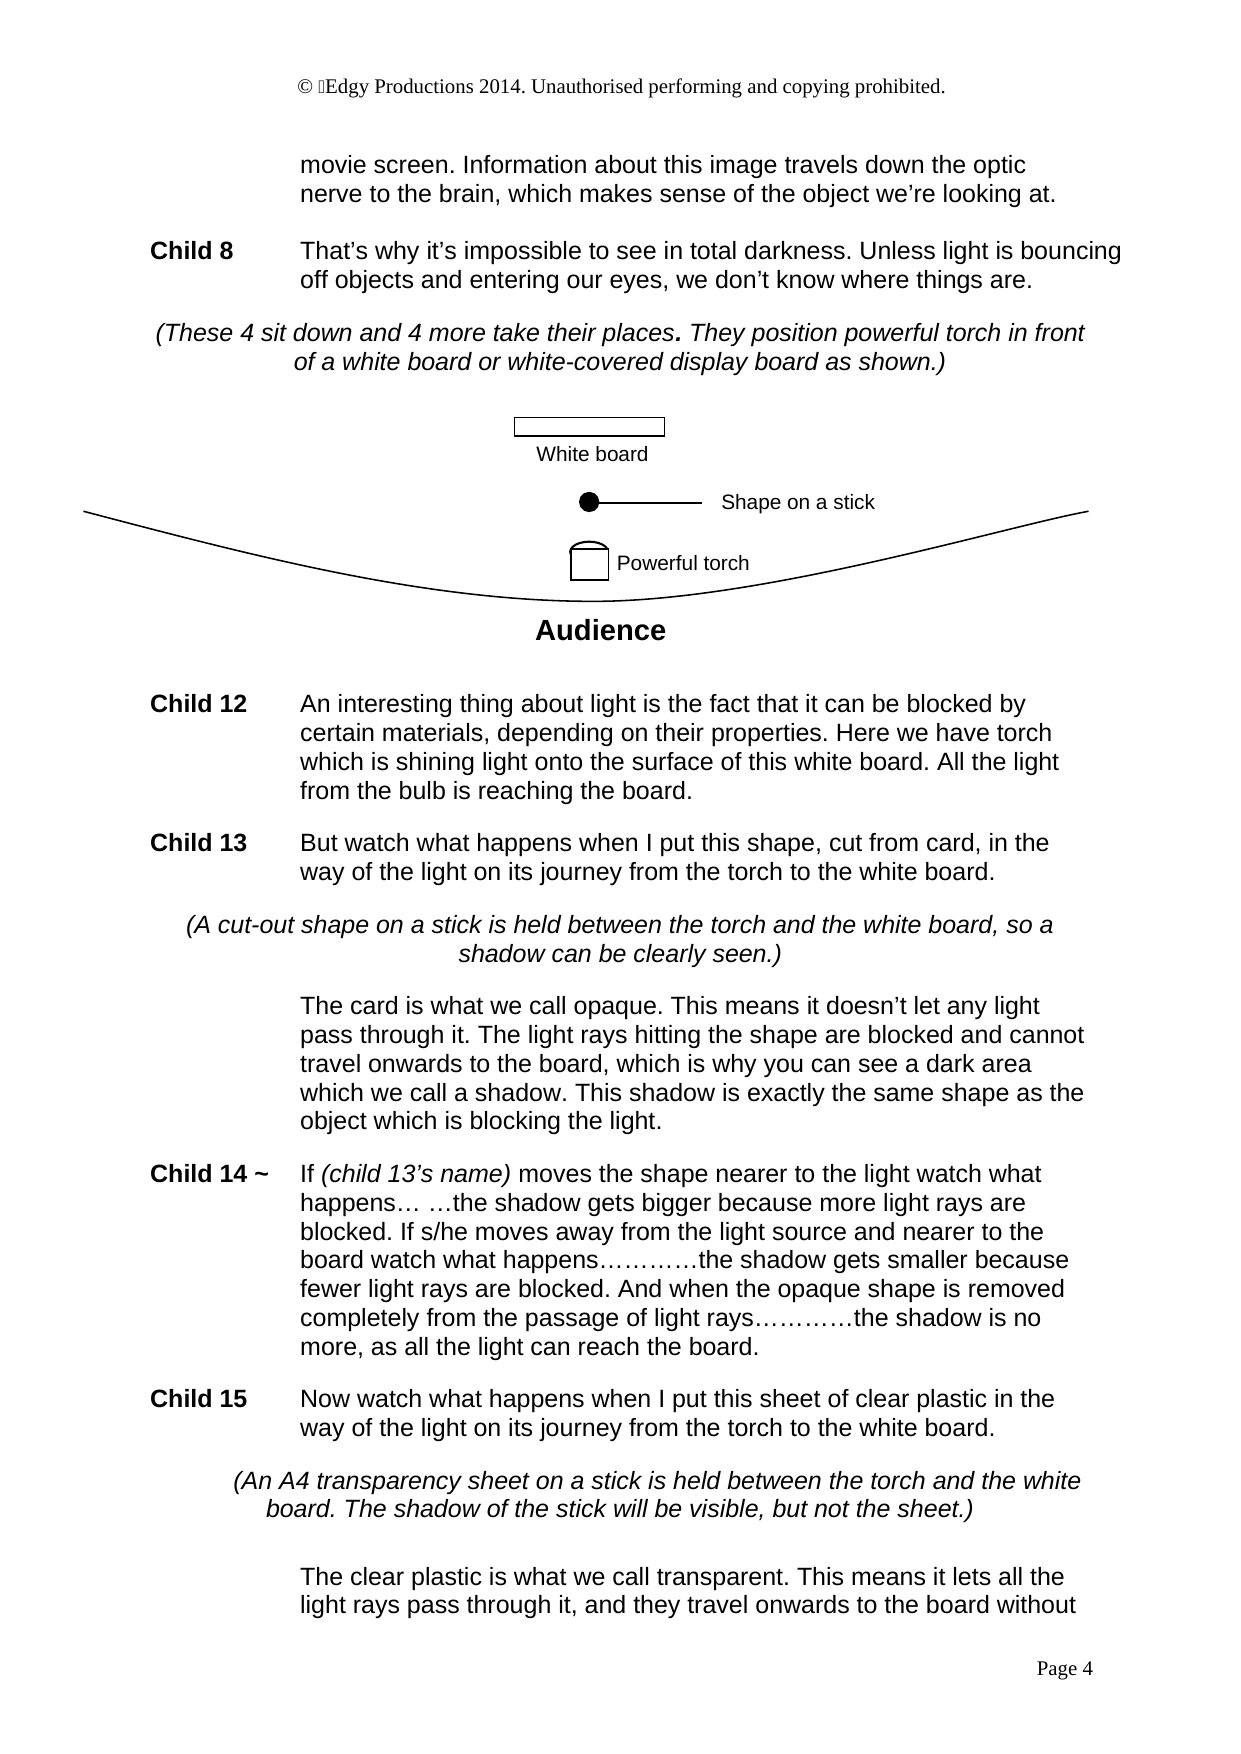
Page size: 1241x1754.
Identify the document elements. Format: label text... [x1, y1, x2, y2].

title (These 4 sit down and 4 more take their places. They position powerful torch in front of a white board or white-covered display board as shown.) [150, 318, 1093, 375]
title (An A4 transparency sheet on a stick is held between the torch and the white board. The shadow of the stick will be visible, but not the sheet.) [150, 1466, 1093, 1523]
title Child 8 That’s why it’s impossible to see in total darkness. Unless light is bouncing off objects and entering our eyes, we don’t know where things are. [150, 236, 1124, 294]
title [300, 1561, 1093, 1619]
title Child 12 An interesting thing about light is the fact that it can be blocked by certain materials, depending on their properties. Here we have torch which is shining light onto the surface of this white board. All the light from the bulb is reaching the board. [150, 689, 1093, 804]
title Child 15 Now watch what happens when I put this sheet of clear plastic in the way of the light on its journey from the torch to the white board. [150, 1384, 1093, 1442]
title The card is what we call opaque. This means it doesn’t let any light pass through it. The light rays hitting the shape are blocked and cannot travel onwards to the board, which is why you can see a dark area which we call a shadow. This shadow is exactly the same shape as the object which is blocking the light. [300, 991, 1093, 1135]
title Child 14 ~ If (child 13’s name) moves the shape nearer to the light watch what happens… …the shadow gets bigger because more light rays are blocked. If s/he moves away from the light source and nearer to the board watch what happens…………the shadow gets smaller because fewer light rays are blocked. And when the opaque shape is removed completely from the passage of light rays…………the shadow is no more, as all the light can reach the board. [150, 1159, 1093, 1360]
title Child 13 But watch what happens when I put this shape, cut from card, in the way of the light on its journey from the torch to the white board. [150, 828, 1093, 886]
title (A cut-out shape on a stick is held between the torch and the white board, so a shadow can be clearly seen.) [150, 910, 1093, 967]
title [150, 150, 1093, 207]
